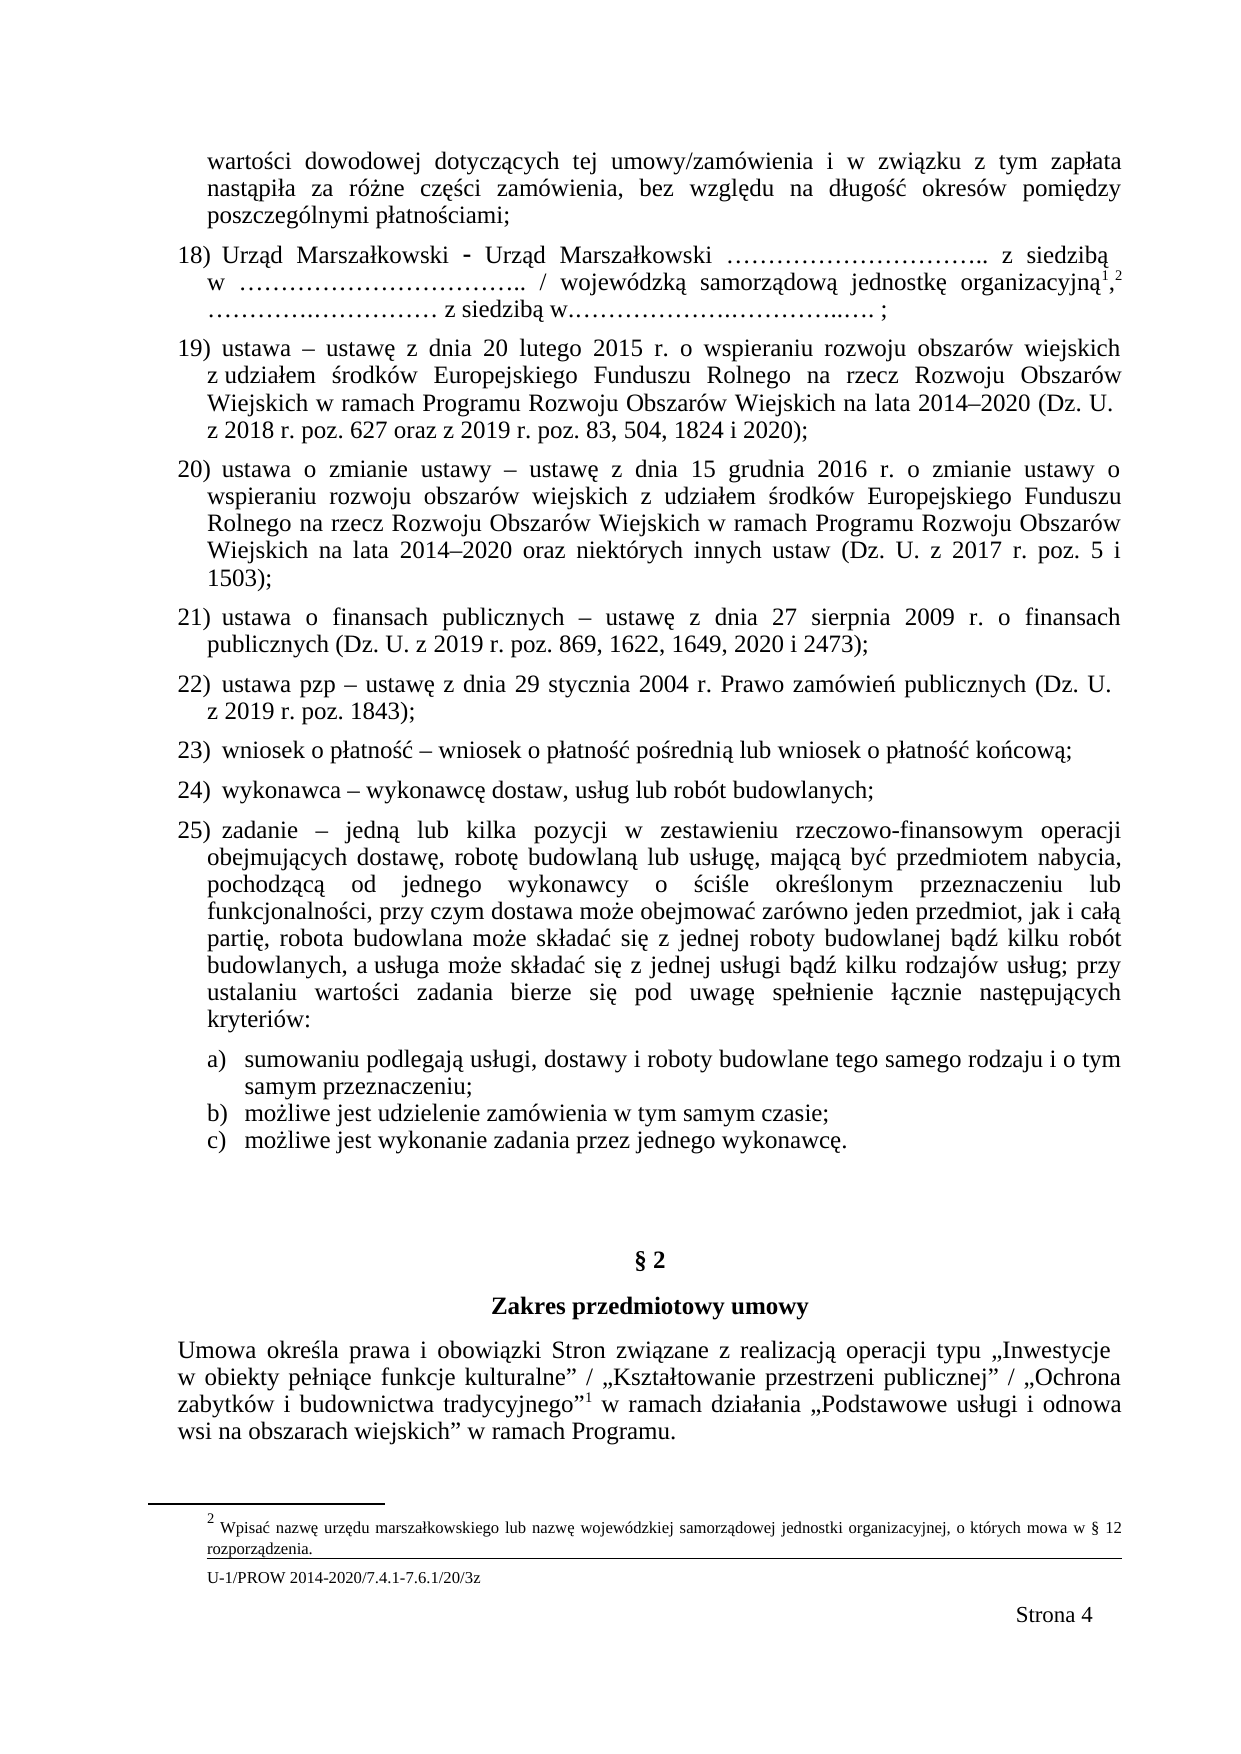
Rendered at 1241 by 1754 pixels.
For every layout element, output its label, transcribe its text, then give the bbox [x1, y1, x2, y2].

list Urząd Marszałkowski Urząd Marszałkowski ………………………….. z siedzibą w …………………………….. / wojewódzką samorządową jednostkę organizacyjną1, ………….…………… z siedzibą w.……………….…………..…. ; [177, 241, 1122, 323]
list zadanie – jedną lub kilka pozycji w zestawieniu rzeczowo-finansowym operacji obejmujących dostawę, robotę budowlaną lub usługę, mającą być przedmiotem nabycia, pochodzącą od jednego wykonawcy o ściśle określonym przeznaczeniu lub funkcjonalności, przy czym dostawa może obejmować zarówno jeden przedmiot, jak i całą partię, robota budowlana może składać się z jednej roboty budowlanej bądź kilku robót budowlanych, a usługa może składać się z jednej usługi bądź kilku rodzajów usług; przy ustalaniu wartości zadania bierze się pod uwagę spełnienie łącznie następujących kryteriów: [177, 816, 1122, 1033]
list ustawa o finansach publicznych – ustawę z dnia 27 sierpnia 2009 r. o finansach publicznych (Dz. U. z 2019 r. poz. 869, 1622, 1649, 2020 i 2473); [177, 604, 1122, 658]
list możliwe jest wykonanie zadania przez jednego wykonawcę. [207, 1127, 1122, 1154]
text Zakres przedmiotowy umowy [177, 1291, 1122, 1320]
text § 2 [177, 1246, 1122, 1274]
list wniosek o płatność – wniosek o płatność pośrednią lub wniosek o płatność końcową; [177, 737, 1122, 764]
list wykonawca – wykonawcę dostaw, usług lub robót budowlanych; [177, 777, 1122, 804]
list ustawa pzp – ustawę z dnia 29 stycznia 2004 r. Prawo zamówień publicznych (Dz. U. z 2019 r. poz. 1843); [177, 671, 1122, 725]
list ustawa o zmianie ustawy – ustawę z dnia 15 grudnia 2016 r. o zmianie ustawy o wspieraniu rozwoju obszarów wiejskich z udziałem środków Europejskiego Funduszu Rolnego na rzecz Rozwoju Obszarów Wiejskich w ramach Programu Rozwoju Obszarów Wiejskich na lata 2014–2020 oraz niektórych innych ustaw (Dz. U. z 2017 r. poz. 5 i 1503); [177, 456, 1122, 591]
list sumowaniu podlegają usługi, dostawy i roboty budowlane tego samego rodzaju i o tym samym przeznaczeniu; [207, 1046, 1122, 1100]
text Umowa określa prawa i obowiązki Stron związane z realizacją operacji typu „Inwestycje w obiekty pełniące funkcje kulturalne” / „Kształtowanie przestrzeni publicznej” / „Ochrona zabytków i budownictwa tradycyjnego”1 w ramach działania „Podstawowe usługi i odnowa wsi na obszarach wiejskich” w ramach Programu. [177, 1337, 1122, 1445]
list możliwe jest udzielenie zamówienia w tym samym czasie; [207, 1100, 1122, 1127]
list ustawa – ustawę z dnia 20 lutego 2015 r. o wspieraniu rozwoju obszarów wiejskich z udziałem środków Europejskiego Funduszu Rolnego na rzecz Rozwoju Obszarów Wiejskich w ramach Programu Rozwoju Obszarów Wiejskich na lata 2014–2020 (Dz. U. z 2018 r. poz. 627 oraz z 2019 r. poz. 83, 504, 1824 i 2020); [177, 335, 1122, 443]
